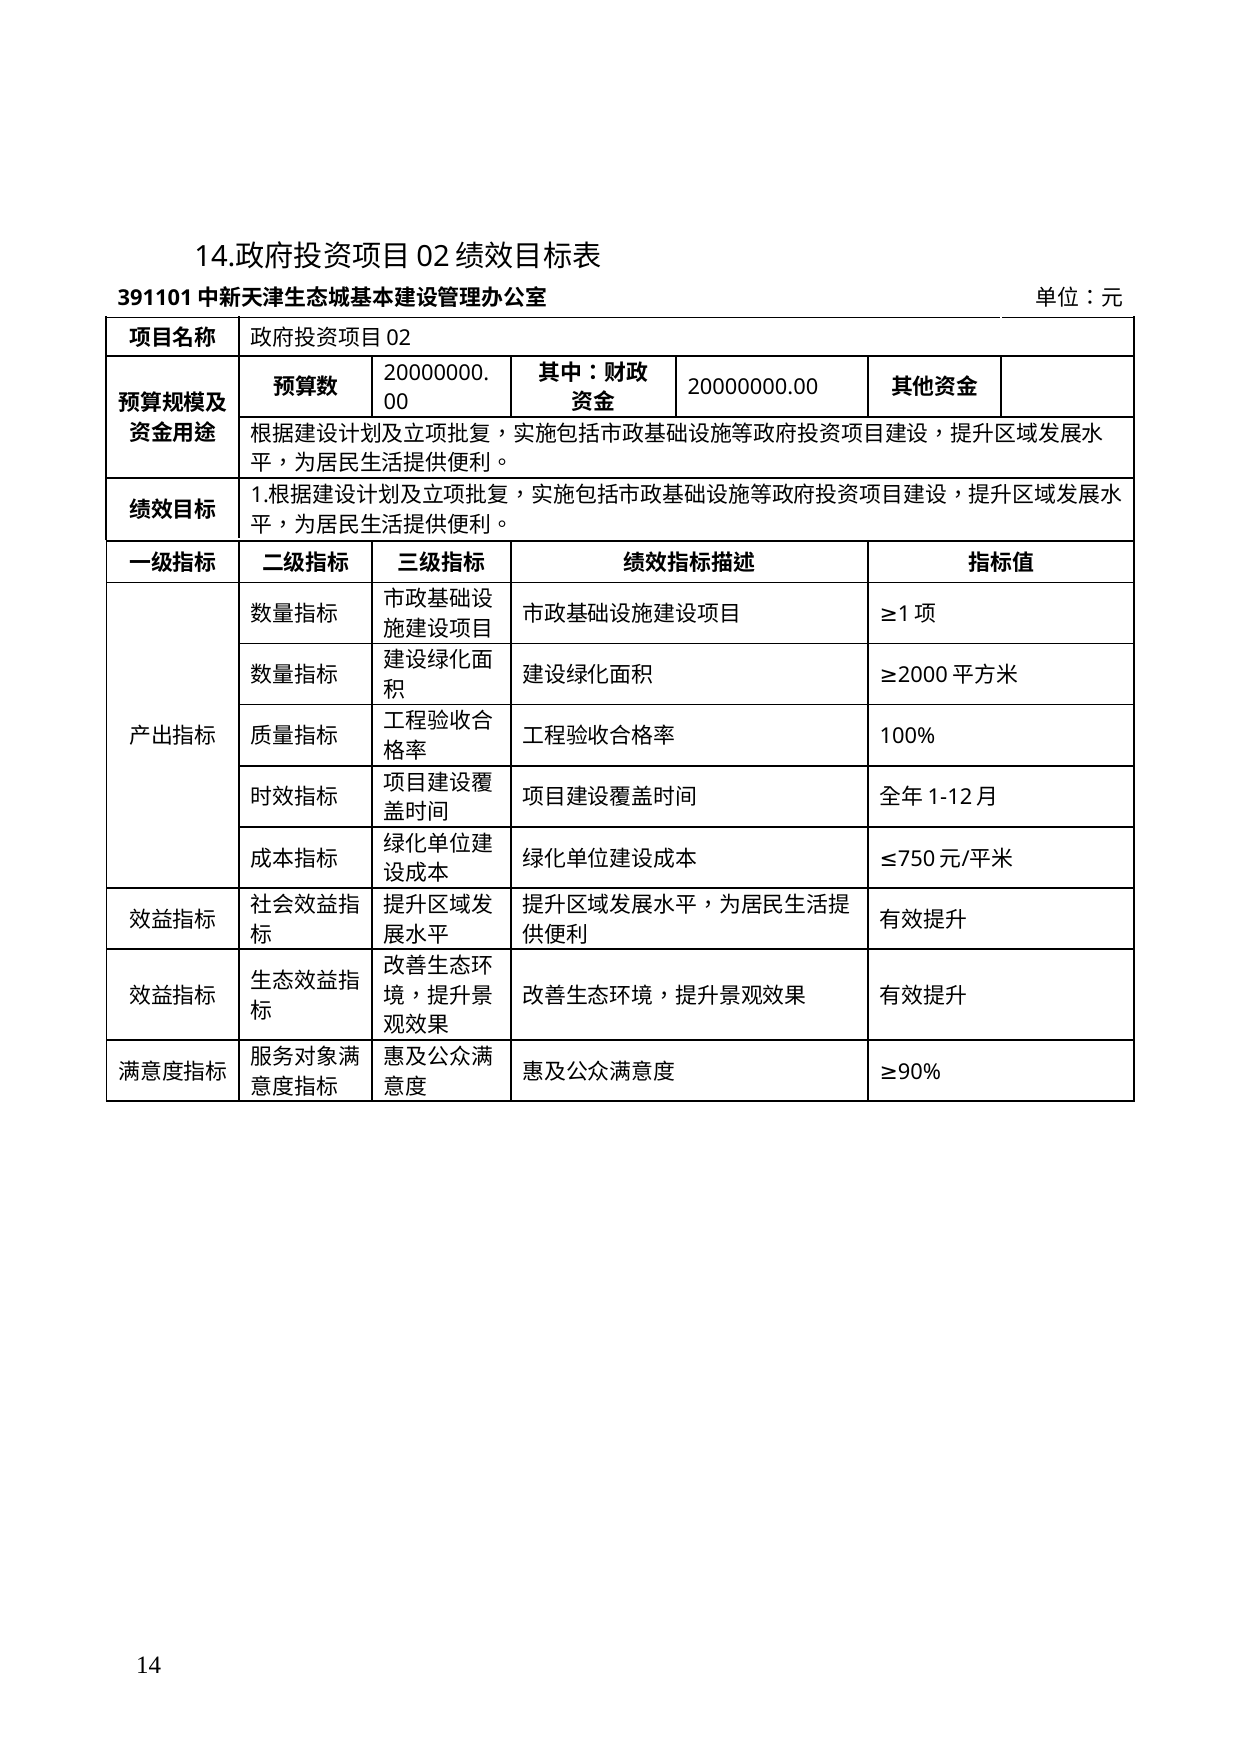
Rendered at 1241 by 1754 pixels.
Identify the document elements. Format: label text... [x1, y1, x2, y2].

table_cell 有效提升 [869, 889, 1133, 948]
table_header 一级指标 [107, 542, 238, 581]
table_cell 满意度指标 [107, 1041, 238, 1100]
table_cell ≥1项 [869, 583, 1133, 643]
table_cell 项目名称 [107, 318, 238, 355]
table_cell 效益指标 [107, 950, 238, 1039]
table_cell 数量指标 [240, 583, 371, 643]
table_cell 根据建设计划及立项批复，实施包括市政基础设施等政府投资项目建设，提升区域发展水平，为居民生活提供便利。 [240, 418, 1133, 477]
table_cell 政府投资项目02 [240, 318, 1133, 355]
table_cell ≥90% [869, 1041, 1133, 1100]
table_cell 20000000.00 [677, 357, 867, 416]
table_header 指标值 [869, 542, 1133, 581]
table_cell 工程验收合格率 [512, 705, 867, 765]
table_header 二级指标 [240, 542, 371, 581]
table_cell 提升区域发展水平 [373, 889, 510, 948]
table_cell 改善生态环境，提升景观效果 [512, 950, 867, 1039]
text 14.政府投资项目02绩效目标表 [136, 235, 1104, 275]
table_cell 绿化单位建设成本 [512, 828, 867, 887]
table_cell 改善生态环境，提升景观效果 [373, 950, 510, 1039]
table_cell 项目建设覆盖时间 [373, 767, 510, 826]
table_cell 绩效目标 [107, 479, 238, 538]
table_header 三级指标 [373, 542, 510, 581]
table_cell 项目建设覆盖时间 [512, 767, 867, 826]
table_cell ≥2000平方米 [869, 644, 1133, 704]
table_cell 有效提升 [869, 950, 1133, 1039]
table_cell 数量指标 [240, 644, 371, 704]
table_cell 时效指标 [240, 767, 371, 826]
table_cell 全年1-12月 [869, 767, 1133, 826]
table_cell 惠及公众满意度 [373, 1041, 510, 1100]
table_cell 其他资金 [869, 357, 1000, 416]
table_header 单位：元 [1002, 277, 1133, 316]
table_cell 绿化单位建设成本 [373, 828, 510, 887]
table_cell 100% [869, 705, 1133, 765]
table_cell 建设绿化面积 [373, 644, 510, 704]
table_cell 预算规模及资金用途 [107, 357, 238, 477]
table_header 绩效指标描述 [512, 542, 867, 581]
table_cell 提升区域发展水平，为居民生活提供便利 [512, 889, 867, 948]
table_cell 预算数 [240, 357, 371, 416]
table_cell [1002, 357, 1133, 416]
table_cell 产出指标 [107, 583, 238, 887]
table_cell 成本指标 [240, 828, 371, 887]
table_cell 服务对象满意度指标 [240, 1041, 371, 1100]
table_cell 其中：财政 资金 [512, 357, 675, 416]
table_cell 生态效益指标 [240, 950, 371, 1039]
table_cell ≤750元/平米 [869, 828, 1133, 887]
table_cell 工程验收合格率 [373, 705, 510, 765]
table_cell 建设绿化面积 [512, 644, 867, 704]
table_cell 20000000.00 [373, 357, 510, 416]
table_cell 社会效益指标 [240, 889, 371, 948]
table_cell 市政基础设施建设项目 [512, 583, 867, 643]
table_cell 惠及公众满意度 [512, 1041, 867, 1100]
table_cell 效益指标 [107, 889, 238, 948]
table_cell 市政基础设施建设项目 [373, 583, 510, 643]
table_header 391101中新天津生态城基本建设管理办公室 [107, 277, 1000, 316]
table_cell 1.根据建设计划及立项批复，实施包括市政基础设施等政府投资项目建设，提升区域发展水平，为居民生活提供便利。 [240, 479, 1133, 538]
table_cell 质量指标 [240, 705, 371, 765]
